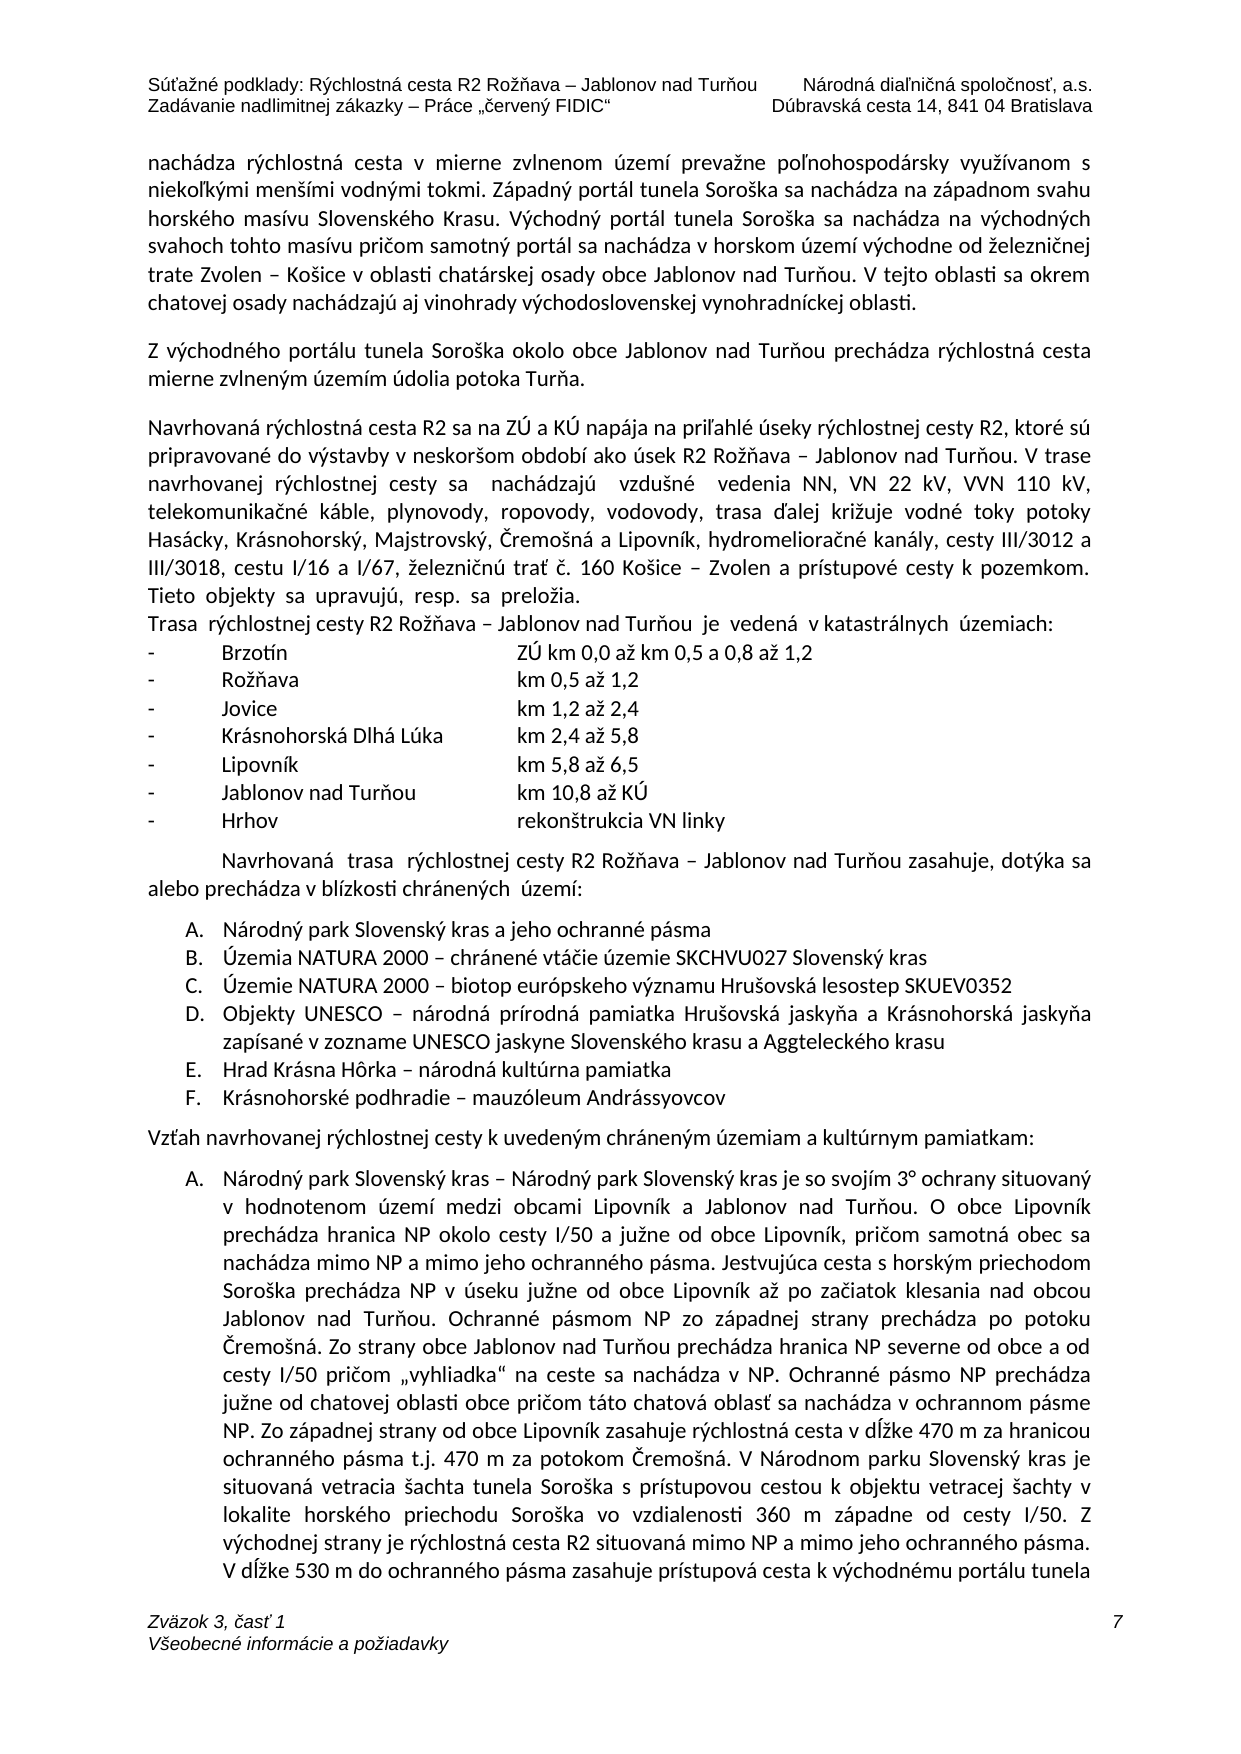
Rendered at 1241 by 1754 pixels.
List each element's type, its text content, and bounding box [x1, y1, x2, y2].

list Národný park Slovenský kras a jeho ochranné pásma [185, 915, 1093, 943]
text - Hrhov rekonštrukcia VN linky [148, 806, 1093, 834]
text - Jovice km 1,2 až 2,4 [148, 694, 1093, 722]
list Územia NATURA 2000 – chránené vtáčie územie SKCHVU027 Slovenský kras [185, 943, 1093, 971]
text - Jablonov nad Turňou km 10,8 až KÚ [148, 778, 1093, 806]
text Navrhovaná trasa rýchlostnej cesty R2 Rožňava – Jablonov nad Turňou zasahuje, dotýka sa alebo prechádza v blízkosti chránených území: [148, 846, 1093, 902]
text - Lipovník km 5,8 až 6,5 [148, 750, 1093, 778]
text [148, 148, 1093, 316]
list Objekty UNESCO – národná prírodná pamiatka Hrušovská jaskyňa a Krásnohorská jaskyňa zapísané v zozname UNESCO jaskyne Slovenského krasu a Aggteleckého krasu [185, 999, 1093, 1055]
text Z východného portálu tunela Soroška okolo obce Jablonov nad Turňou prechádza rýchlostná cesta mierne zvlneným územím údolia potoka Turňa. [148, 337, 1093, 393]
text Trasa rýchlostnej cesty R2 Rožňava – Jablonov nad Turňou je vedená v katastrálnych územiach: [148, 609, 1093, 638]
list Hrad Krásna Hôrka – národná kultúrna pamiatka [185, 1055, 1093, 1083]
text - Krásnohorská Dlhá Lúka km 2,4 až 5,8 [148, 722, 1093, 750]
list Krásnohorské podhradie – mauzóleum Andrássyovcov [185, 1083, 1093, 1111]
list Územie NATURA 2000 – biotop európskeho významu Hrušovská lesostep SKUEV0352 [185, 971, 1093, 999]
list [185, 1164, 1093, 1584]
text - Rožňava km 0,5 až 1,2 [148, 666, 1093, 694]
text - Brzotín ZÚ km 0,0 až km 0,5 a 0,8 až 1,2 [148, 638, 1093, 666]
text Navrhovaná rýchlostná cesta R2 sa na ZÚ a KÚ napája na priľahlé úseky rýchlostnej cesty R2, ktoré sú pripravované do výstavby v neskoršom období ako úsek R2 Rožňava – Jablonov nad Turňou. V trase navrhovanej rýchlostnej cesty sa nachádzajú vzdušné vedenia NN, VN 22 kV, VVN 110 kV, telekomunikačné káble, plynovody, ropovody, vodovody, trasa ďalej križuje vodné toky potoky Hasácky, Krásnohorský, Majstrovský, Čremošná a Lipovník, hydromelioračné kanály, cesty III/3012 a III/3018, cestu I/16 a I/67, železničnú trať č. 160 Košice – Zvolen a prístupové cesty k pozemkom. Tieto objekty sa upravujú, resp. sa preložia. [148, 413, 1093, 609]
text Vzťah navrhovanej rýchlostnej cesty k uvedeným chráneným územiam a kultúrnym pamiatkam: [148, 1123, 1093, 1151]
